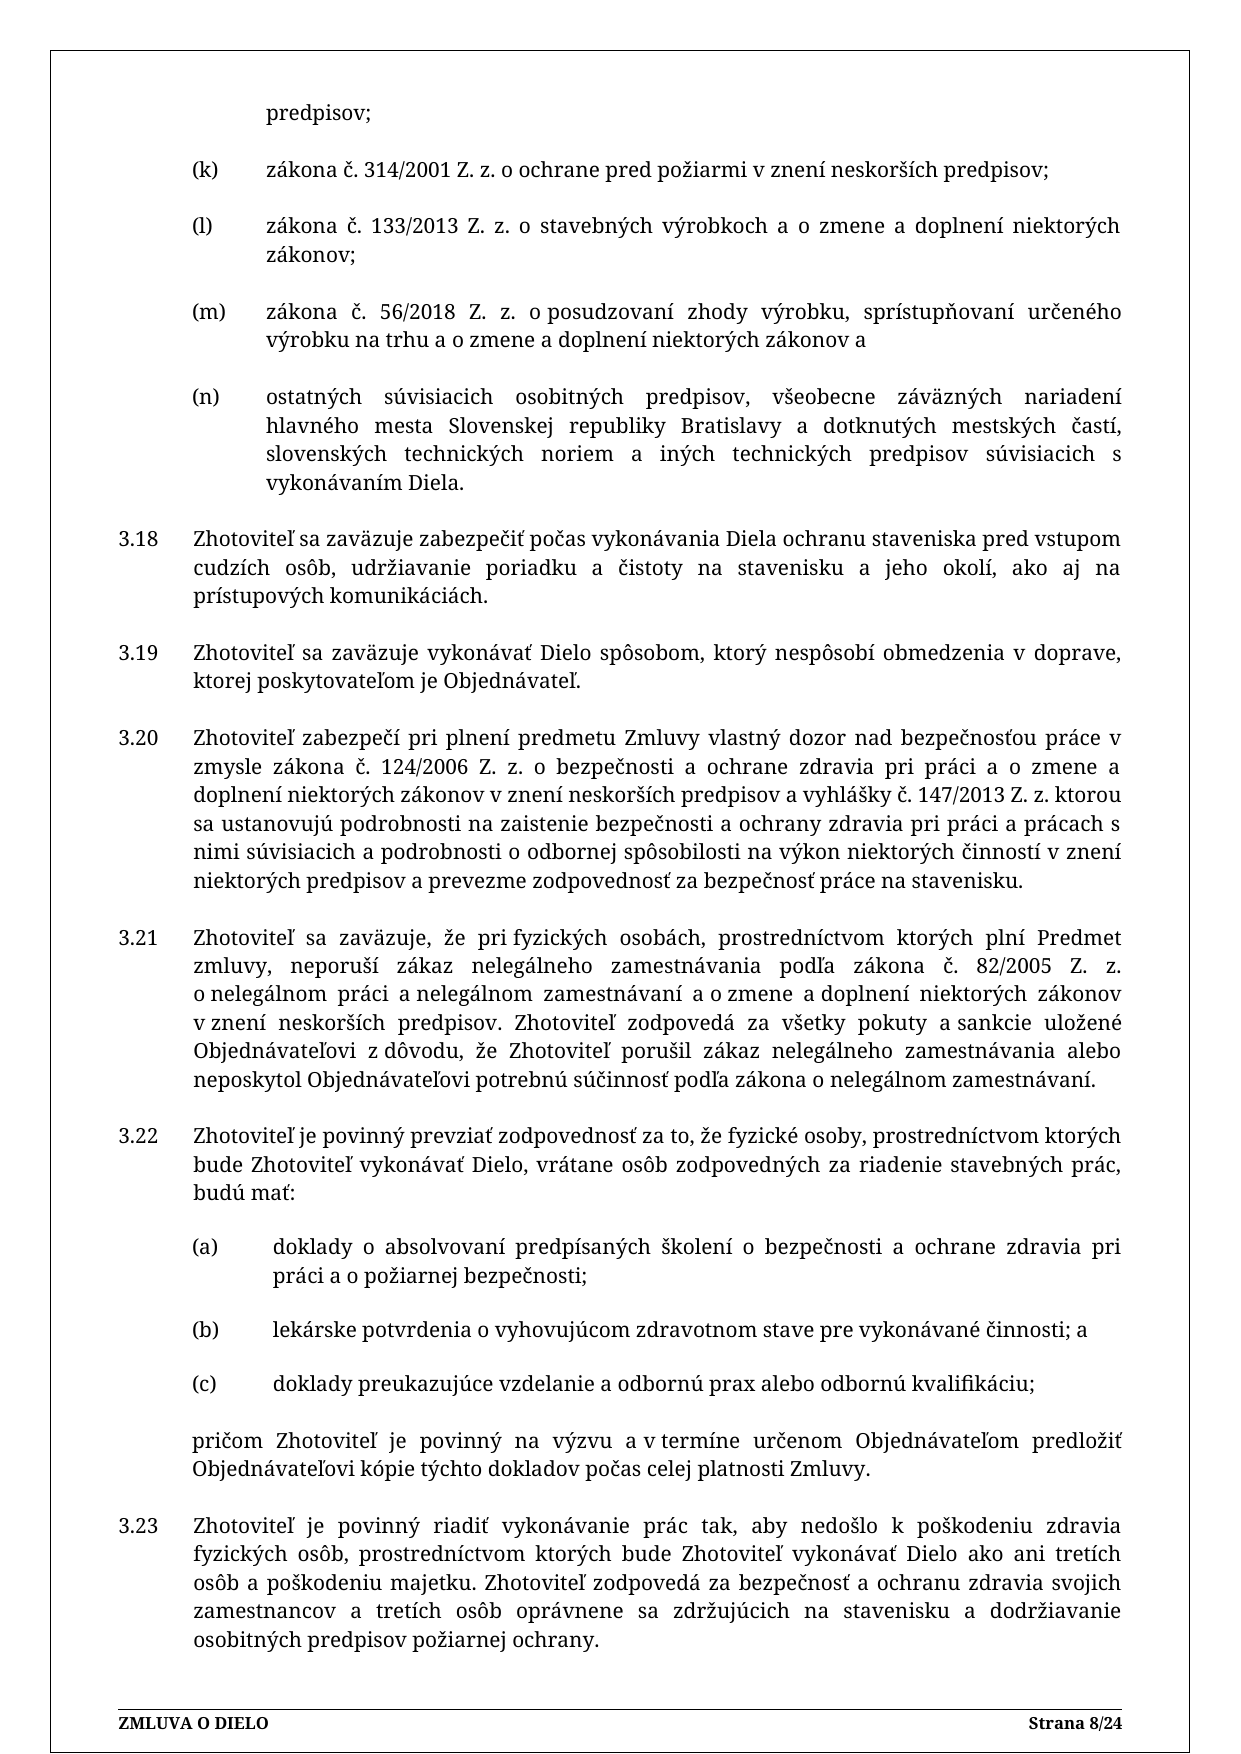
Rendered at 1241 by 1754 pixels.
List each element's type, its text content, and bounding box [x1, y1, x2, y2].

list Zhotoviteľ zabezpečí pri plnení predmetu Zmluvy vlastný dozor nad bezpečnosťou práce v zmysle zákona č. 124/2006 Z. z. o bezpečnosti a ochrane zdravia pri práci a o zmene a doplnení niektorých zákonov v znení neskorších predpisov a vyhlášky č. 147/2013 Z. z. ktorou sa ustanovujú podrobnosti na zaistenie bezpečnosti a ochrany zdravia pri práci a prácach s nimi súvisiacich a podrobnosti o odbornej spôsobilosti na výkon niektorých činností v znení niektorých predpisov a prevezme zodpovednosť za bezpečnosť práce na stavenisku. [118, 723, 1122, 894]
list Zhotoviteľ je povinný prevziať zodpovednosť za to, že fyzické osoby, prostredníctvom ktorých bude Zhotoviteľ vykonávať Dielo, vrátane osôb zodpovedných za riadenie stavebných prác, budú mať: [118, 1122, 1122, 1207]
list zákona č. 314/2001 Z. z. o ochrane pred požiarmi v znení neskorších predpisov; [192, 155, 1122, 183]
list zákona č. 56/2018 Z. z. o posudzovaní zhody výrobku, sprístupňovaní určeného výrobku na trhu a o zmene a doplnení niektorých zákonov a [192, 297, 1122, 354]
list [192, 98, 1122, 126]
list ostatných súvisiacich osobitných predpisov, všeobecne záväzných nariadení hlavného mesta Slovenskej republiky Bratislavy a dotknutých mestských častí, slovenských technických noriem a iných technických predpisov súvisiacich s vykonávaním Diela. [192, 382, 1122, 496]
list doklady preukazujúce vzdelanie a odbornú prax alebo odbornú kvalifikáciu; [192, 1369, 1122, 1397]
list Zhotoviteľ sa zaväzuje vykonávať Dielo spôsobom, ktorý nespôsobí obmedzenia v doprave, ktorej poskytovateľom je Objednávateľ. [118, 638, 1122, 695]
list Zhotoviteľ sa zaväzuje zabezpečiť počas vykonávania Diela ochranu staveniska pred vstupom cudzích osôb, udržiavanie poriadku a čistoty na stavenisku a jeho okolí, ako aj na prístupových komunikáciách. [118, 524, 1122, 610]
list Zhotoviteľ je povinný riadiť vykonávanie prác tak, aby nedošlo k poškodeniu zdravia fyzických osôb, prostredníctvom ktorých bude Zhotoviteľ vykonávať Dielo ako ani tretích osôb a poškodeniu majetku. Zhotoviteľ zodpovedá za bezpečnosť a ochranu zdravia svojich zamestnancov a tretích osôb oprávnene sa zdržujúcich na stavenisku a dodržiavanie osobitných predpisov požiarnej ochrany. [118, 1511, 1122, 1653]
list zákona č. 133/2013 Z. z. o stavebných výrobkoch a o zmene a doplnení niektorých zákonov; [192, 212, 1122, 268]
text pričom Zhotoviteľ je povinný na výzvu a v termíne určenom Objednávateľom predložiť Objednávateľovi kópie týchto dokladov počas celej platnosti Zmluvy. [192, 1426, 1122, 1483]
list doklady o absolvovaní predpísaných školení o bezpečnosti a ochrane zdravia pri práci a o požiarnej bezpečnosti; [192, 1232, 1122, 1289]
list Zhotoviteľ sa zaväzuje, že pri fyzických osobách, prostredníctvom ktorých plní Predmet zmluvy, neporuší zákaz nelegálneho zamestnávania podľa zákona č. 82/2005 Z. z. o nelegálnom práci a nelegálnom zamestnávaní a o zmene a doplnení niektorých zákonov v znení neskorších predpisov. Zhotoviteľ zodpovedá za všetky pokuty a sankcie uložené Objednávateľovi z dôvodu, že Zhotoviteľ porušil zákaz nelegálneho zamestnávania alebo neposkytol Objednávateľovi potrebnú súčinnosť podľa zákona o nelegálnom zamestnávaní. [118, 923, 1122, 1093]
list lekárske potvrdenia o vyhovujúcom zdravotnom stave pre vykonávané činnosti; a [192, 1315, 1122, 1343]
